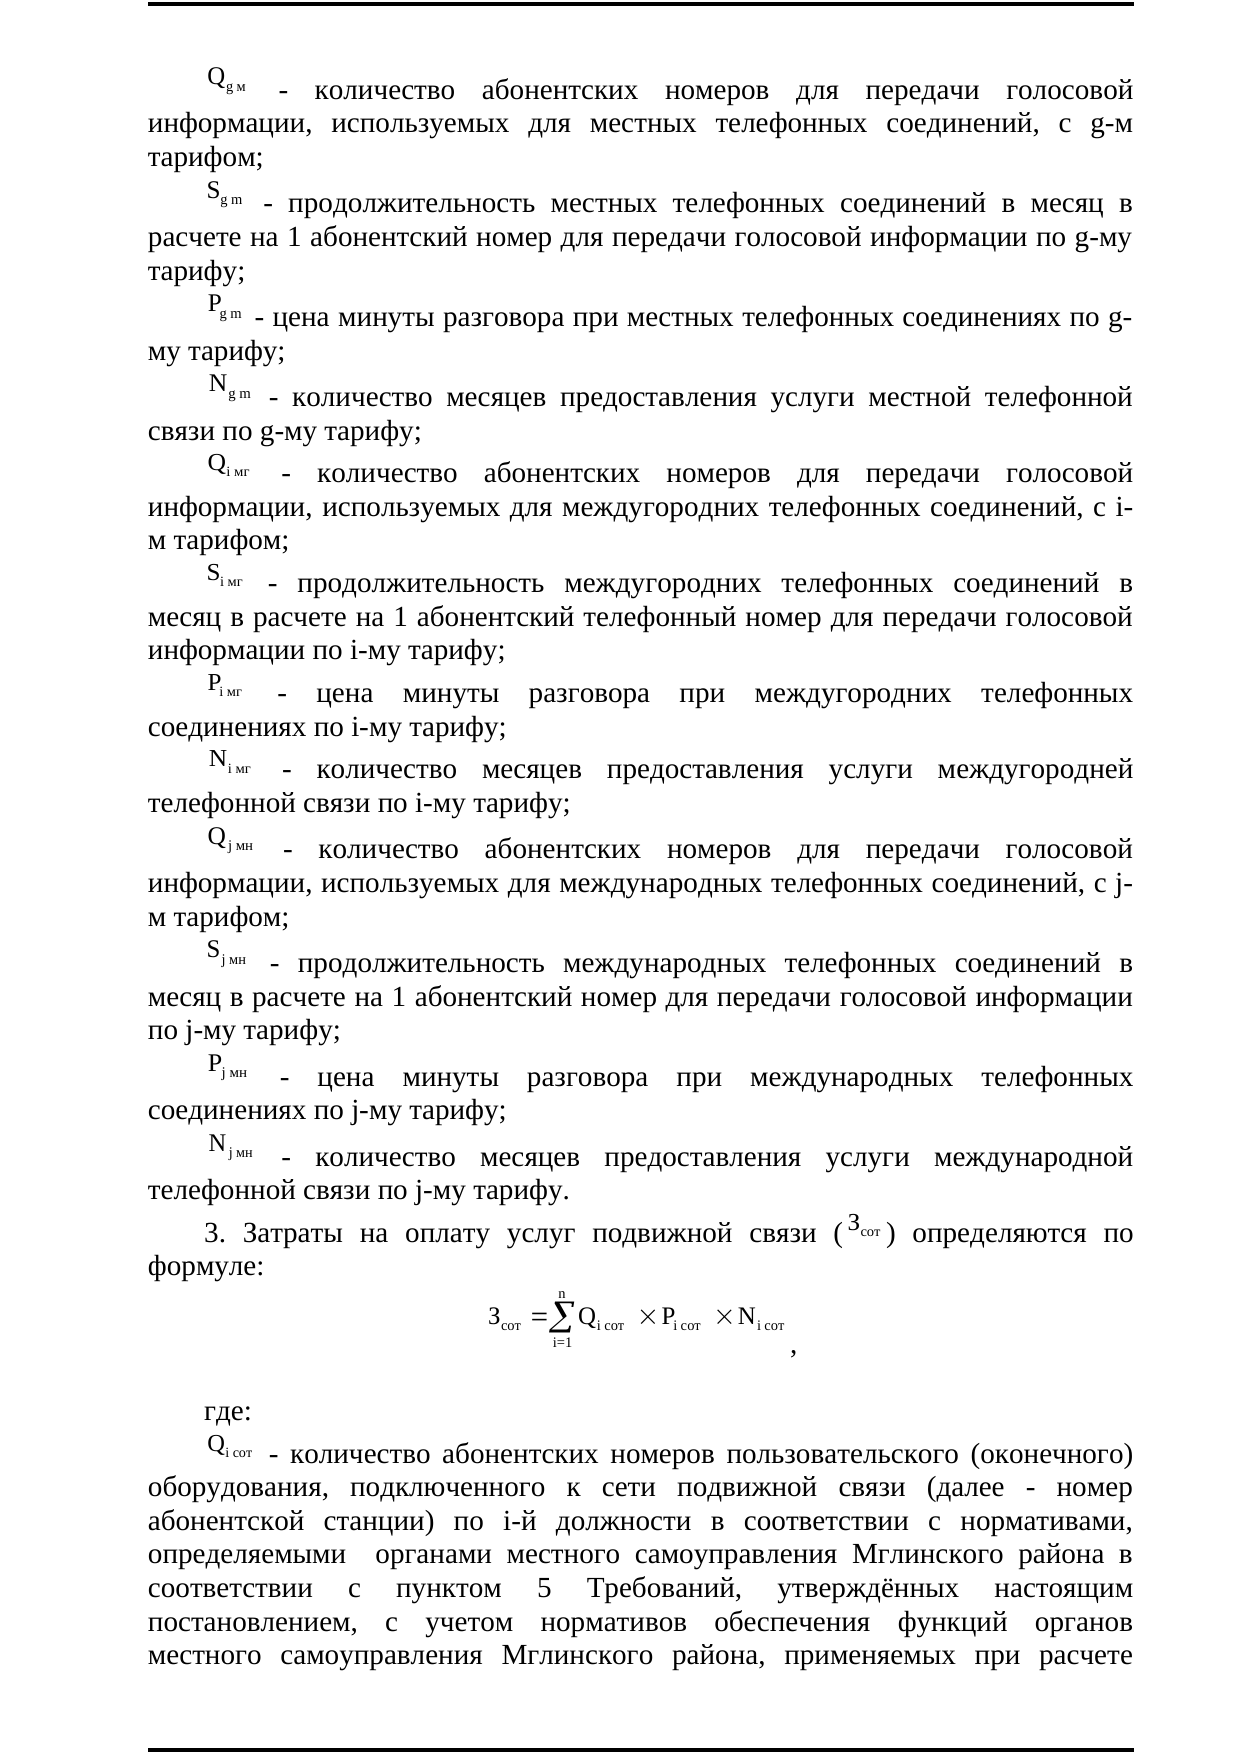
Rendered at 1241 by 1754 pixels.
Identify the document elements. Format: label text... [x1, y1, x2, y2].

text , [148, 1282, 1134, 1360]
text - количество месяцев предоставления услуги местной телефонной связи по g-му тарифу; [148, 366, 1134, 446]
text - продолжительность международных телефонных соединений в месяц в расчете на 1 абонентский номер для передачи голосовой информации по j-му тарифу; [148, 932, 1134, 1046]
text где: [148, 1393, 1134, 1427]
text - количество абонентских номеров для передачи голосовой информации, используемых для междугородних телефонных соединений, с i-м тарифом; [148, 446, 1134, 556]
text - количество месяцев предоставления услуги международной телефонной связи по j-му тарифу. [148, 1126, 1134, 1206]
text - продолжительность местных телефонных соединений в месяц в расчете на 1 абонентский номер для передачи голосовой информации по g-му тарифу; [148, 173, 1134, 286]
text 3. Затраты на оплату услуг подвижной связи () определяются по формуле: [148, 1206, 1134, 1282]
text - количество абонентских номеров для передачи голосовой информации, используемых для международных телефонных соединений, с j-м тарифом; [148, 819, 1134, 932]
text - цена минуты разговора при междугородних телефонных соединениях по i-му тарифу; [148, 666, 1134, 742]
text - цена минуты разговора при международных телефонных соединениях по j-му тарифу; [148, 1046, 1134, 1126]
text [148, 1427, 1134, 1671]
text - количество абонентских номеров для передачи голосовой информации, используемых для местных телефонных соединений, с g-м тарифом; [148, 59, 1134, 173]
text - цена минуты разговора при местных телефонных соединениях по g-му тарифу; [148, 286, 1134, 366]
text - количество месяцев предоставления услуги междугородней телефонной связи по i-му тарифу; [148, 742, 1134, 819]
text - продолжительность междугородних телефонных соединений в месяц в расчете на 1 абонентский телефонный номер для передачи голосовой информации по i-му тарифу; [148, 556, 1134, 666]
